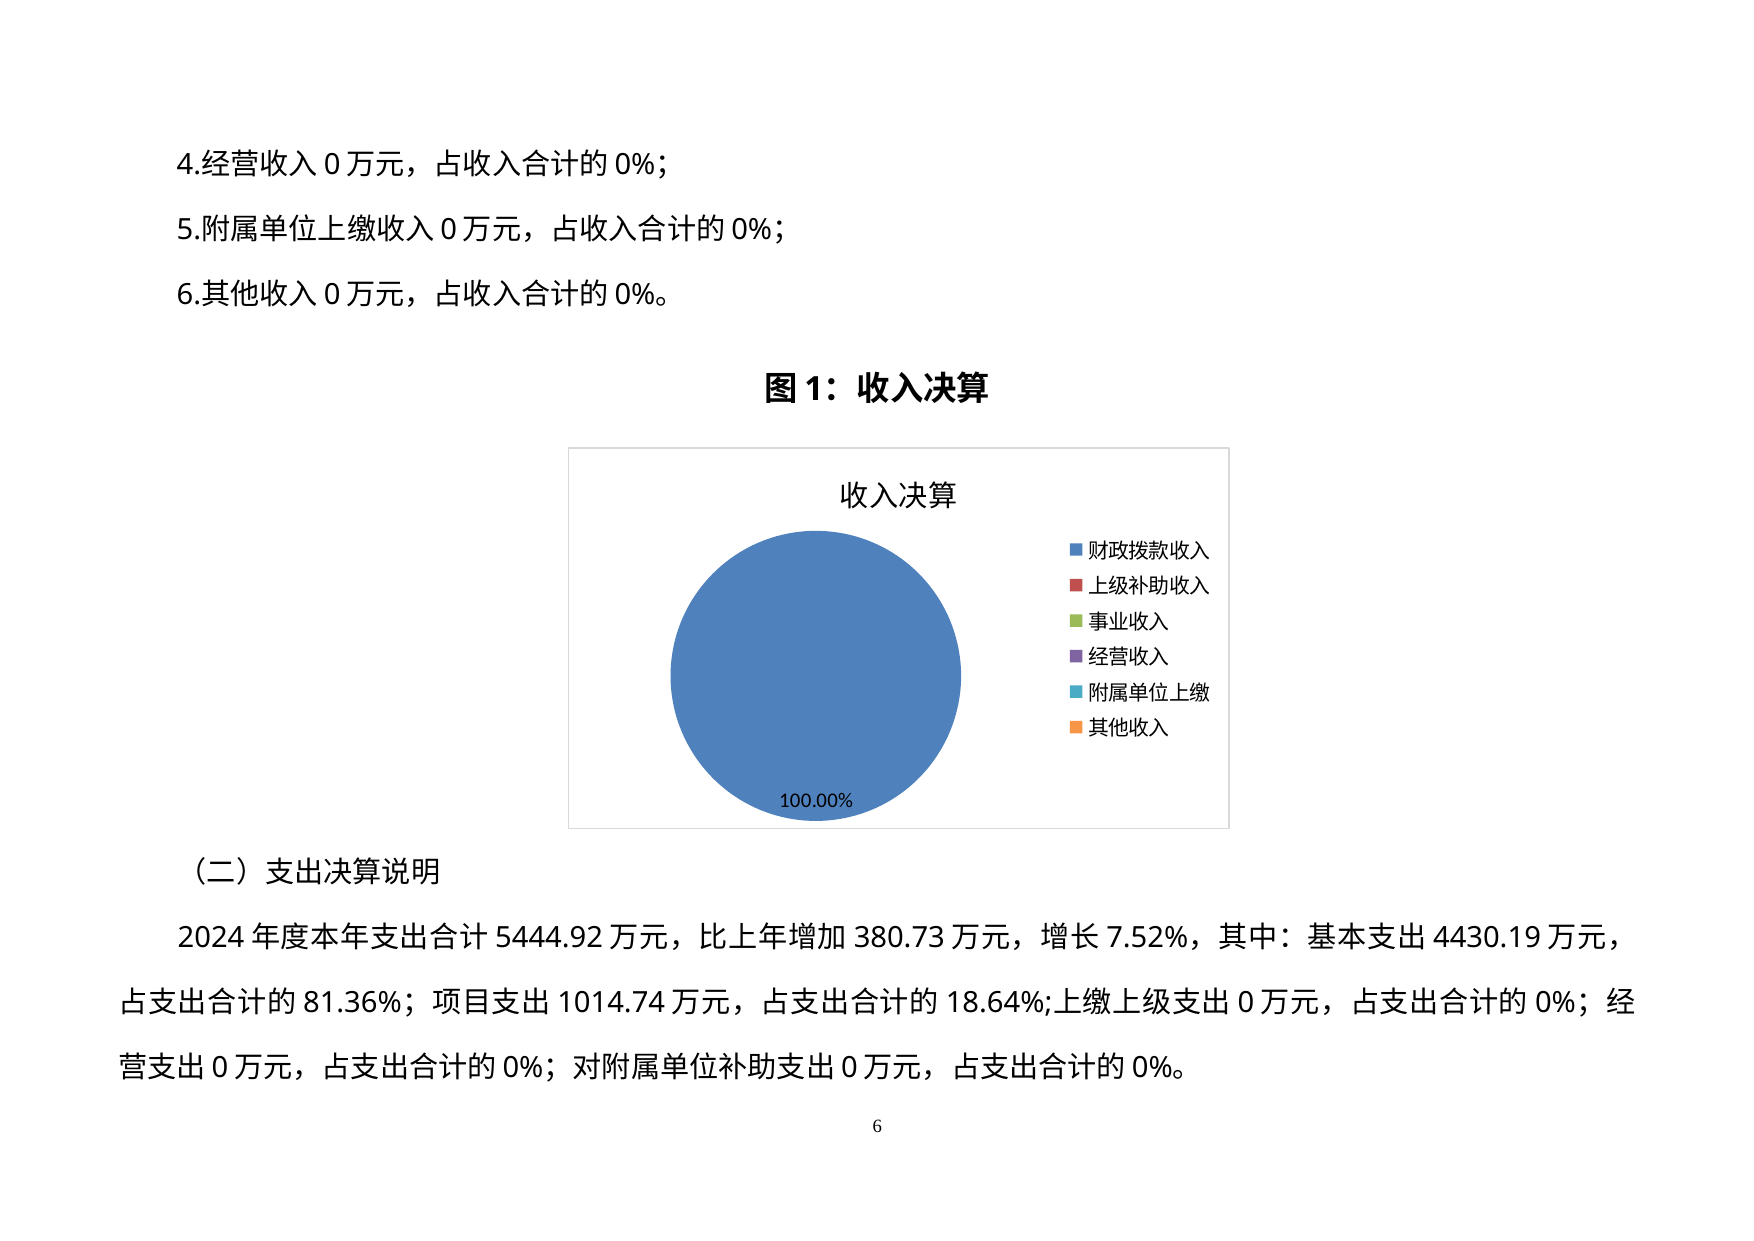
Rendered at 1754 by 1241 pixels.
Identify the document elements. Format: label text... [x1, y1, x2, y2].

text 4.经营收入0万元，占收入合计的0%； [118, 129, 1636, 194]
subtitle 图1：收入决算 [118, 353, 1636, 418]
text 5.附属单位上缴收入0万元，占收入合计的0%； [118, 194, 1636, 259]
text （二）支出决算说明 [118, 837, 1636, 902]
text 2024年度本年支出合计5444.92万元，比上年增加380.73万元，增长7.52%，其中：基本支出4430.19万元，占支出合计的81.36%；项目支出1014.74万元，占支出合计的18.64%;上缴上级支出0万元，占支出合计的0%；经营支出0万元，占支出合计的0%；对附属单位补助支出0万元，占支出合计的0%。 [118, 902, 1636, 1097]
text 6.其他收入0万元，占收入合计的0%。 [118, 259, 1636, 324]
